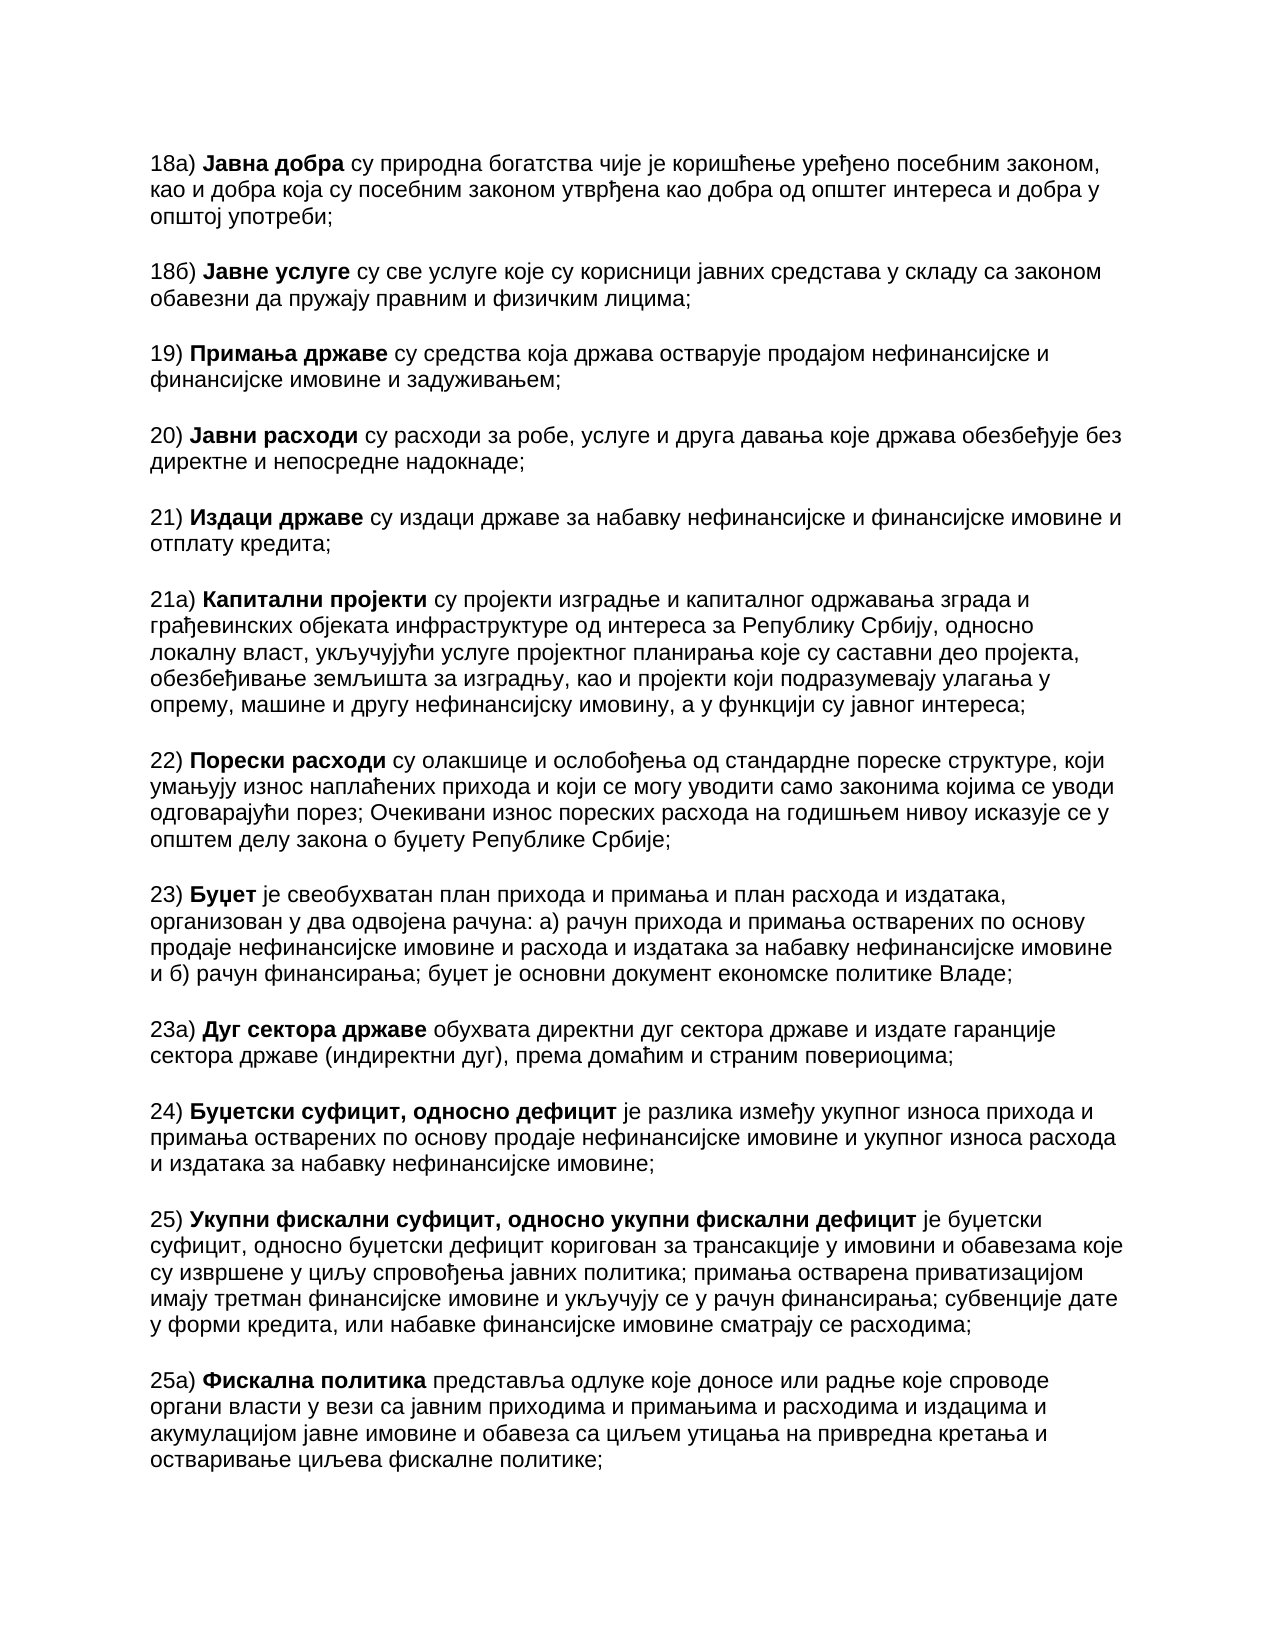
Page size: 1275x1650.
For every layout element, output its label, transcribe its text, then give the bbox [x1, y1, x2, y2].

text 18б) Јавне услуге су све услуге које су корисници јавних средстава у складу са законом обавезни да пружају правним и физичким лицима; [150, 258, 1125, 311]
text 18а) Јавна добра су природна богатства чије је коришћење уређено посебним законом, као и добра која су посебним законом утврђена као добра од општег интереса и добра у општој употреби; [150, 150, 1125, 229]
text 25) Укупни фискални суфицит, односно укупни фискални дефицит је буџетски суфицит, односно буџетски дефицит коригован за трансакције у имовини и обавезама које су извршене у циљу спровођења јавних политика; примања остварена приватизацијом имају третман финансијске имовине и укључују се у рачун финансирања; субвенције дате у форми кредита, или набавке финансијске имовине сматрају се расходима; [150, 1206, 1125, 1338]
text 23) Буџет је свеобухватан план прихода и примања и план расхода и издатака, организован у два одвојена рачуна: а) рачун прихода и примања остварених по основу продаје нефинансијске имовине и расхода и издатака за набавку нефинансијске имовине и б) рачун финансирања; буџет је основни документ економске политике Владе; [150, 881, 1125, 987]
text 23а) Дуг сектора државе обухвата директни дуг сектора државе и издате гаранције сектора државе (индиректни дуг), према домаћим и страним повериоцима; [150, 1016, 1125, 1068]
text 20) Јавни расходи су расходи за робе, услуге и друга давања које држава обезбеђује без директне и непосредне надокнаде; [150, 422, 1125, 475]
text 19) Примања државе су средства која држава остварује продајом нефинансијске и финансијске имовине и задуживањем; [150, 340, 1125, 393]
text 22) Порески расходи су олакшице и ослобођења од стандардне пореске структуре, који умањују износ наплаћених прихода и који се могу уводити само законима којима се уводи одговарајући порез; Очекивани износ пореских расхода на годишњем нивоу исказује се у општем делу закона о буџету Републике Србије; [150, 747, 1125, 852]
text 21а) Капитални пројекти су пројекти изградње и капиталног одржавања зграда и грађевинских објеката инфраструктуре од интереса за Републику Србију, односно локалну власт, укључујући услуге пројектног планирања које су саставни део пројекта, обезбеђивање земљишта за изградњу, као и пројекти који подразумевају улагања у опрему, машине и другу нефинансијску имовину, а у функцији су јавног интереса; [150, 586, 1125, 717]
text 24) Буџетски суфицит, односно дефицит је разлика између укупног износа прихода и примања остварених по основу продаје нефинансијске имовине и укупног износа расхода и издатака за набавку нефинансијске имовине; [150, 1098, 1125, 1177]
text 21) Издаци државе су издаци државе за набавку нефинансијске и финансијске имовине и отплату кредита; [150, 504, 1125, 557]
text 25а) Фискална политика представља одлуке које доносе или радње које спроводе органи власти у вези са јавним приходима и примањима и расходима и издацима и акумулацијом јавне имовине и обавеза са циљем утицања на привредна кретања и остваривање циљева фискалне политике; [150, 1367, 1125, 1472]
